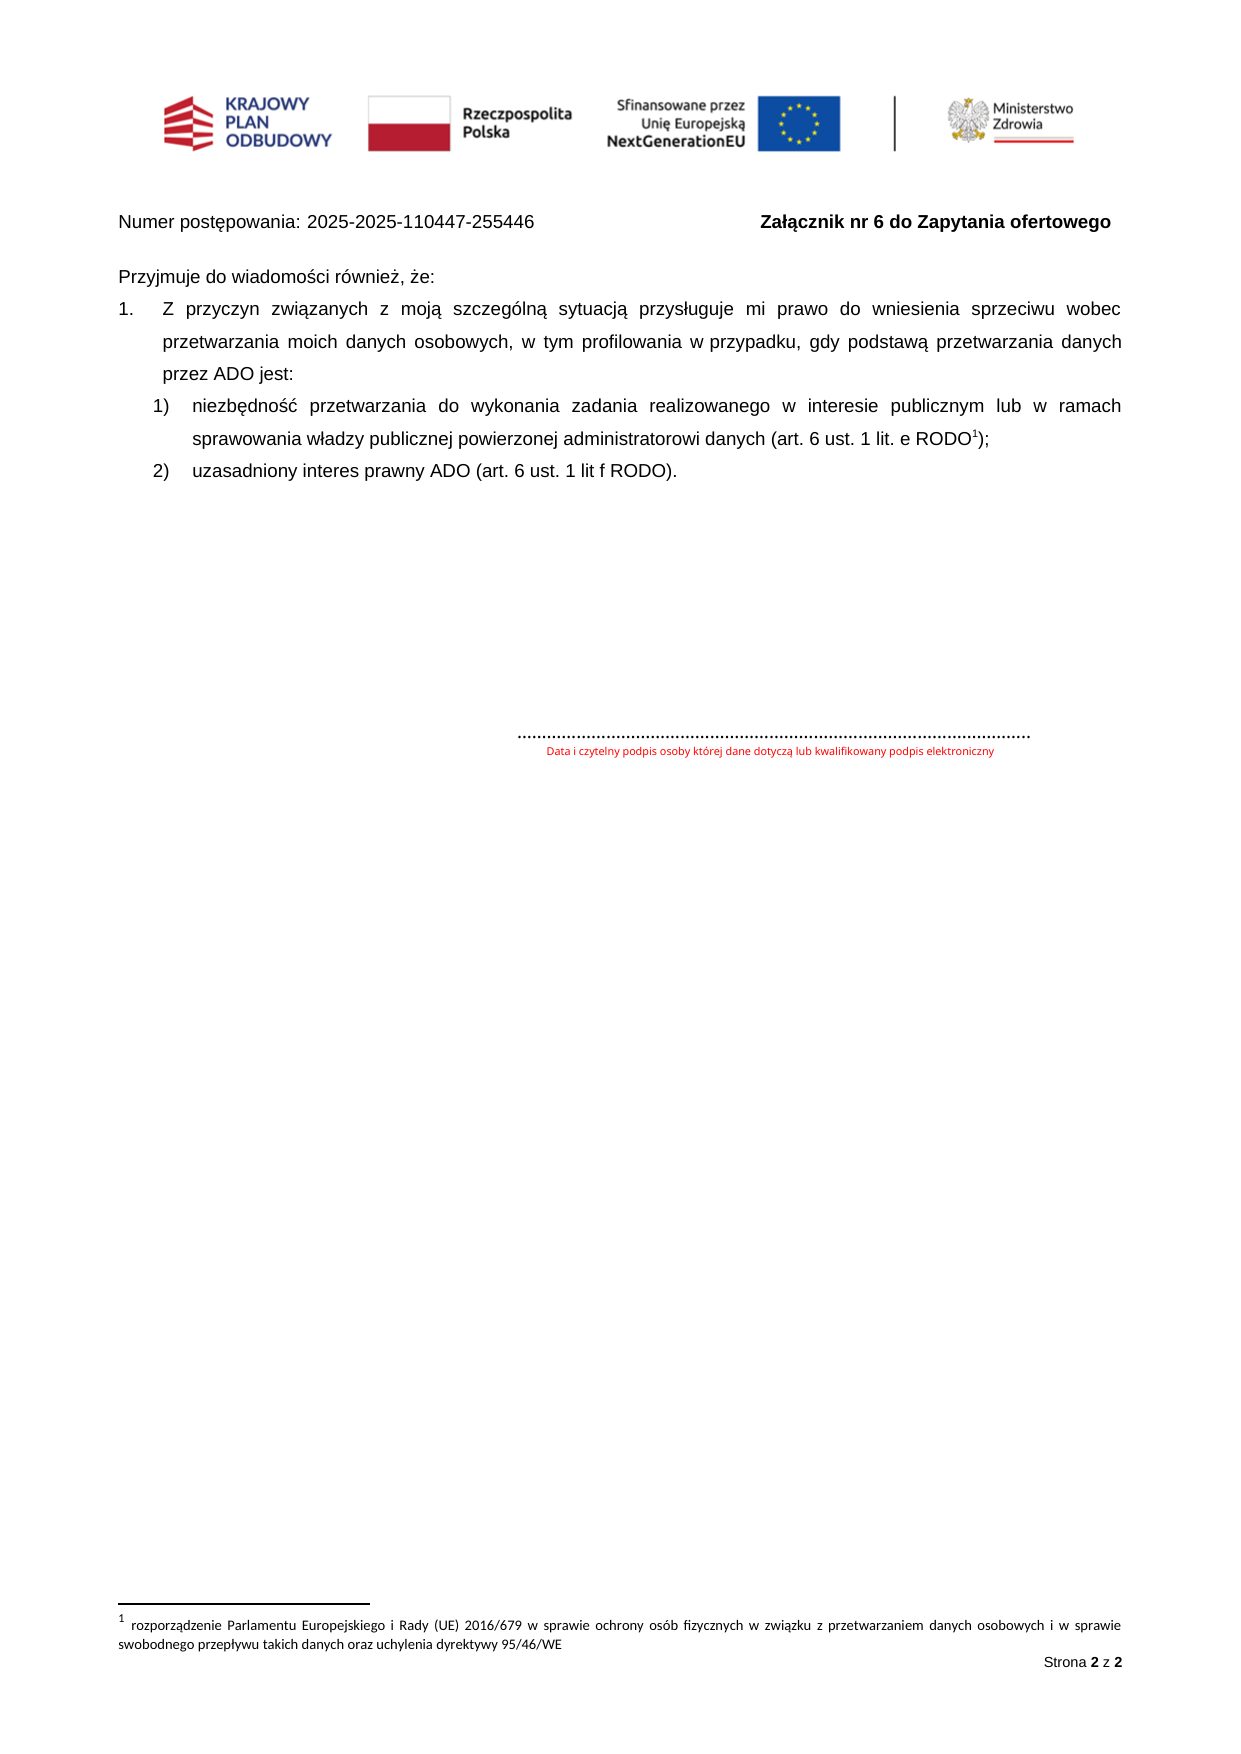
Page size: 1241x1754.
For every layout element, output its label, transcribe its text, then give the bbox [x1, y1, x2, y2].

picture [147, 73, 1093, 168]
list ………………………………………………………………………………………….. [517, 718, 1122, 743]
text Przyjmuje do wiadomości również, że: [118, 266, 1122, 287]
list Z przyczyn związanych z moją szczególną sytuacją przysługuje mi prawo do wniesienia sprzeciwu wobec przetwarzania moich danych osobowych, w tym profilowania w przypadku, gdy podstawą przetwarzania danych przez ADO jest: [118, 298, 1122, 384]
list niezbędność przetwarzania do wykonania zadania realizowanego w interesie publicznym lub w ramach sprawowania władzy publicznej powierzonej administratorowi danych (art. 6 ust. 1 lit. e RODO); [169, 395, 1122, 449]
list uzasadniony interes prawny ADO (art. 6 ust. 1 lit f RODO). [169, 459, 1122, 481]
text Data i czytelny podpis osoby której dane dotyczą lub kwalifikowany podpis elektroniczny [546, 743, 1122, 769]
